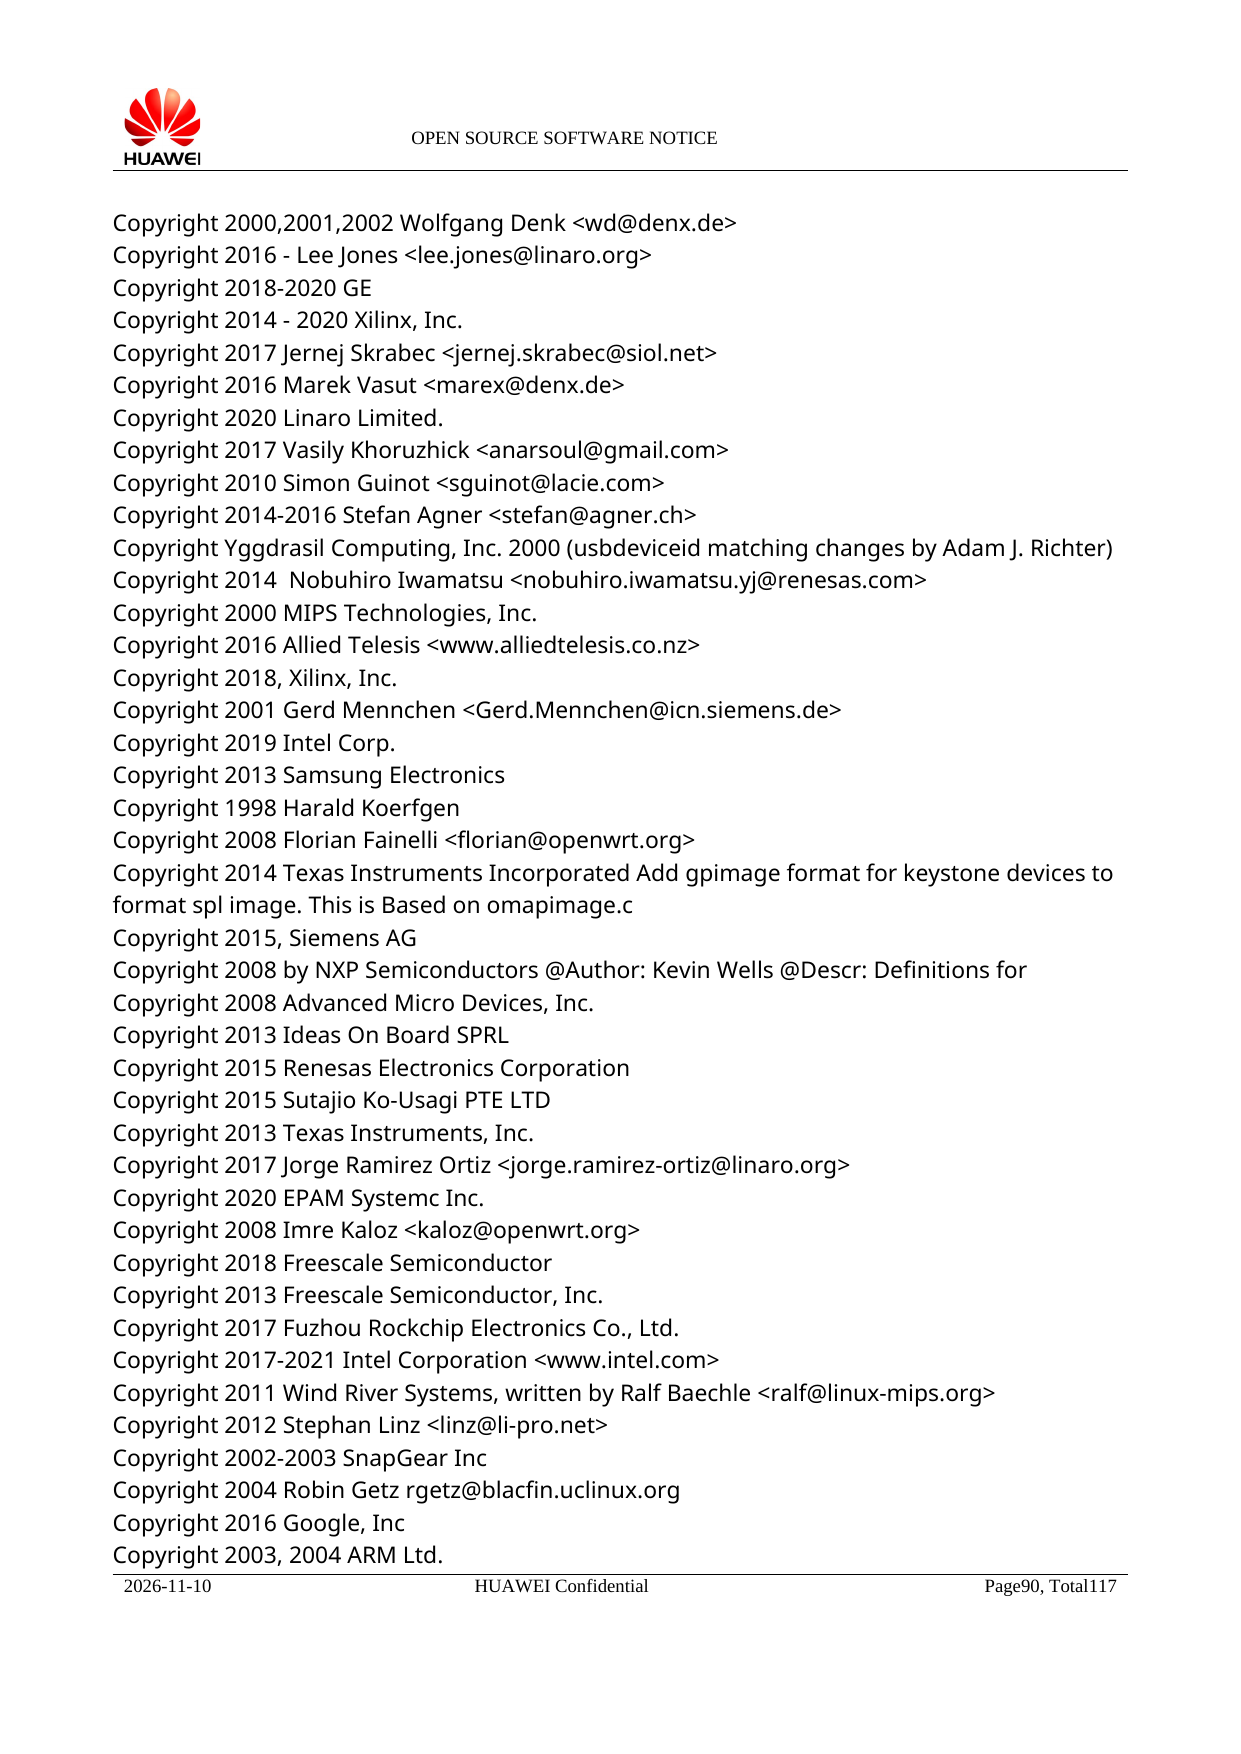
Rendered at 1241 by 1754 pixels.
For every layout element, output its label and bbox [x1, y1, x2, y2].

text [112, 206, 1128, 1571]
picture [124, 88, 201, 165]
